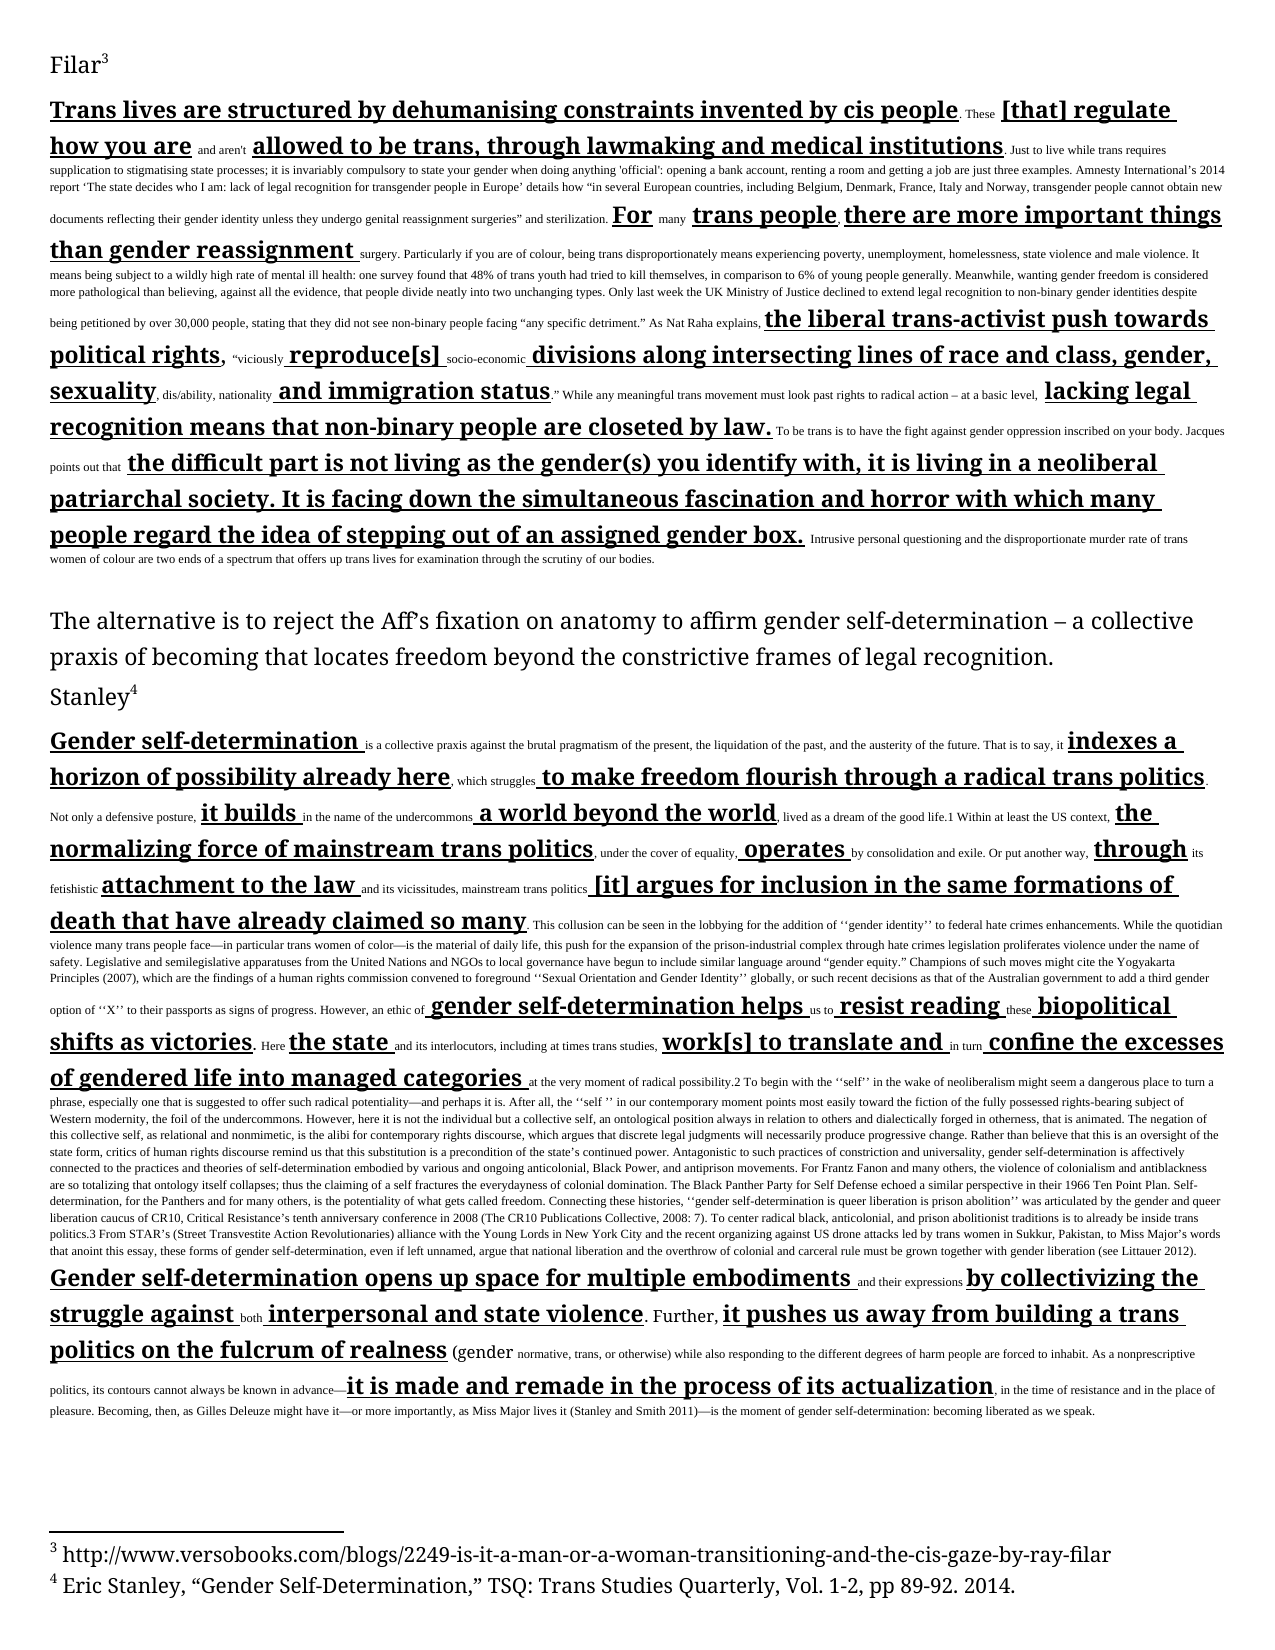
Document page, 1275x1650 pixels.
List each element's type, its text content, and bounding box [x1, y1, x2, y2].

subtitle Filar [49, 49, 1226, 81]
subtitle Stanley [49, 681, 1226, 712]
text The alternative is to reject the Aff’s fixation on anatomy to affirm gender self-determination – a collective praxis of becoming that locates freedom beyond the constrictive frames of legal recognition. [49, 605, 1226, 672]
text Gender self-determination is a collective praxis against the brutal pragmatism of the present, the liquidation of the past, and the austerity of the future. That is to say, it indexes a horizon of possibility already here, which struggles to make freedom flourish through a radical trans politics. Not only a defensive posture, it builds in the name of the undercommons a world beyond the world, lived as a dream of the good life.1 Within at least the US context, the normalizing force of mainstream trans politics, under the cover of equality, operates by consolidation and exile. Or put another way, through its fetishistic attachment to the law and its vicissitudes, mainstream trans politics [it] argues for inclusion in the same formations of death that have already claimed so many. This collusion can be seen in the lobbying for the addition of ‘‘gender identity’’ to federal hate crimes enhancements. While the quotidian violence many trans people face—in particular trans women of color—is the material of daily life, this push for the expansion of the prison-industrial complex through hate crimes legislation proliferates violence under the name of safety. Legislative and semilegislative apparatuses from the United Nations and NGOs to local governance have begun to include similar language around “gender equity.” Champions of such moves might cite the Yogyakarta Principles (2007), which are the findings of a human rights commission convened to foreground ‘‘Sexual Orientation and Gender Identity’’ globally, or such recent decisions as that of the Australian government to add a third gender option of ‘‘X’’ to their passports as signs of progress. However, an ethic of gender self-determination helps us to resist reading these biopolitical shifts as victories. Here the state and its interlocutors, including at times trans studies, work[s] to translate and in turn confine the excesses of gendered life into managed categories at the very moment of radical possibility.2 To begin with the ‘‘self’’ in the wake of neoliberalism might seem a dangerous place to turn a phrase, especially one that is suggested to offer such radical potentiality—and perhaps it is. After all, the ‘‘self ’’ in our contemporary moment points most easily toward the fiction of the fully possessed rights-bearing subject of Western modernity, the foil of the undercommons. However, here it is not the individual but a collective self, an ontological position always in relation to others and dialectically forged in otherness, that is animated. The negation of this collective self, as relational and nonmimetic, is the alibi for contemporary rights discourse, which argues that discrete legal judgments will necessarily produce progressive change. Rather than believe that this is an oversight of the state form, critics of human rights discourse remind us that this substitution is a precondition of the state’s continued power. Antagonistic to such practices of constriction and universality, gender self-determination is affectively connected to the practices and theories of self-determination embodied by various and ongoing anticolonial, Black Power, and antiprison movements. For Frantz Fanon and many others, the violence of colonialism and antiblackness are so totalizing that ontology itself collapses; thus the claiming of a self fractures the everydayness of colonial domination. The Black Panther Party for Self Defense echoed a similar perspective in their 1966 Ten Point Plan. Self-determination, for the Panthers and for many others, is the potentiality of what gets called freedom. Connecting these histories, ‘‘gender self-determination is queer liberation is prison abolition’’ was articulated by the gender and queer liberation caucus of CR10, Critical Resistance’s tenth anniversary conference in 2008 (The CR10 Publications Collective, 2008: 7). To center radical black, anticolonial, and prison abolitionist traditions is to already be inside trans politics.3 From STAR’s (Street Transvestite Action Revolutionaries) alliance with the Young Lords in New York City and the recent organizing against US drone attacks led by trans women in Sukkur, Pakistan, to Miss Major’s words that anoint this essay, these forms of gender self-determination, even if left unnamed, argue that national liberation and the overthrow of colonial and carceral rule must be grown together with gender liberation (see Littauer 2012). Gender self-determination opens up space for multiple embodiments and their expressions by collectivizing the struggle against both interpersonal and state violence. Further, it pushes us away from building a trans politics on the fulcrum of realness (gender normative, trans, or otherwise) while also responding to the different degrees of harm people are forced to inhabit. As a nonprescriptive politics, its contours cannot always be known in advance—it is made and remade in the process of its actualization, in the time of resistance and in the place of pleasure. Becoming, then, as Gilles Deleuze might have it—or more importantly, as Miss Major lives it (Stanley and Smith 2011)—is the moment of gender self-determination: becoming liberated as we speak. [49, 725, 1226, 1418]
text Trans lives are structured by dehumanising constraints invented by cis people. These [that] regulate how you are and aren't allowed to be trans, through lawmaking and medical institutions. Just to live while trans requires supplication to stigmatising state processes; it is invariably compulsory to state your gender when doing anything 'official': opening a bank account, renting a room and getting a job are just three examples. Amnesty International’s 2014 report ‘The state decides who I am: lack of legal recognition for transgender people in Europe’ details how “in several European countries, including Belgium, Denmark, France, Italy and Norway, transgender people cannot obtain new documents reflecting their gender identity unless they undergo genital reassignment surgeries” and sterilization. For many trans people, there are more important things than gender reassignment surgery. Particularly if you are of colour, being trans disproportionately means experiencing poverty, unemployment, homelessness, state violence and male violence. It means being subject to a wildly high rate of mental ill health: one survey found that 48% of trans youth had tried to kill themselves, in comparison to 6% of young people generally. Meanwhile, wanting gender freedom is considered more pathological than believing, against all the evidence, that people divide neatly into two unchanging types. Only last week the UK Ministry of Justice declined to extend legal recognition to non-binary gender identities despite being petitioned by over 30,000 people, stating that they did not see non-binary people facing “any specific detriment.” As Nat Raha explains, the liberal trans-activist push towards political rights, “viciously reproduce[s] socio-economic divisions along intersecting lines of race and class, gender, sexuality, dis/ability, nationality and immigration status.” While any meaningful trans movement must look past rights to radical action – at a basic level, lacking legal recognition means that non-binary people are closeted by law. To be trans is to have the fight against gender oppression inscribed on your body. Jacques points out that the difficult part is not living as the gender(s) you identify with, it is living in a neoliberal patriarchal society. It is facing down the simultaneous fascination and horror with which many people regard the idea of stepping out of an assigned gender box. Intrusive personal questioning and the disproportionate murder rate of trans women of colour are two ends of a spectrum that offers up trans lives for examination through the scrutiny of our bodies. [49, 94, 1226, 567]
